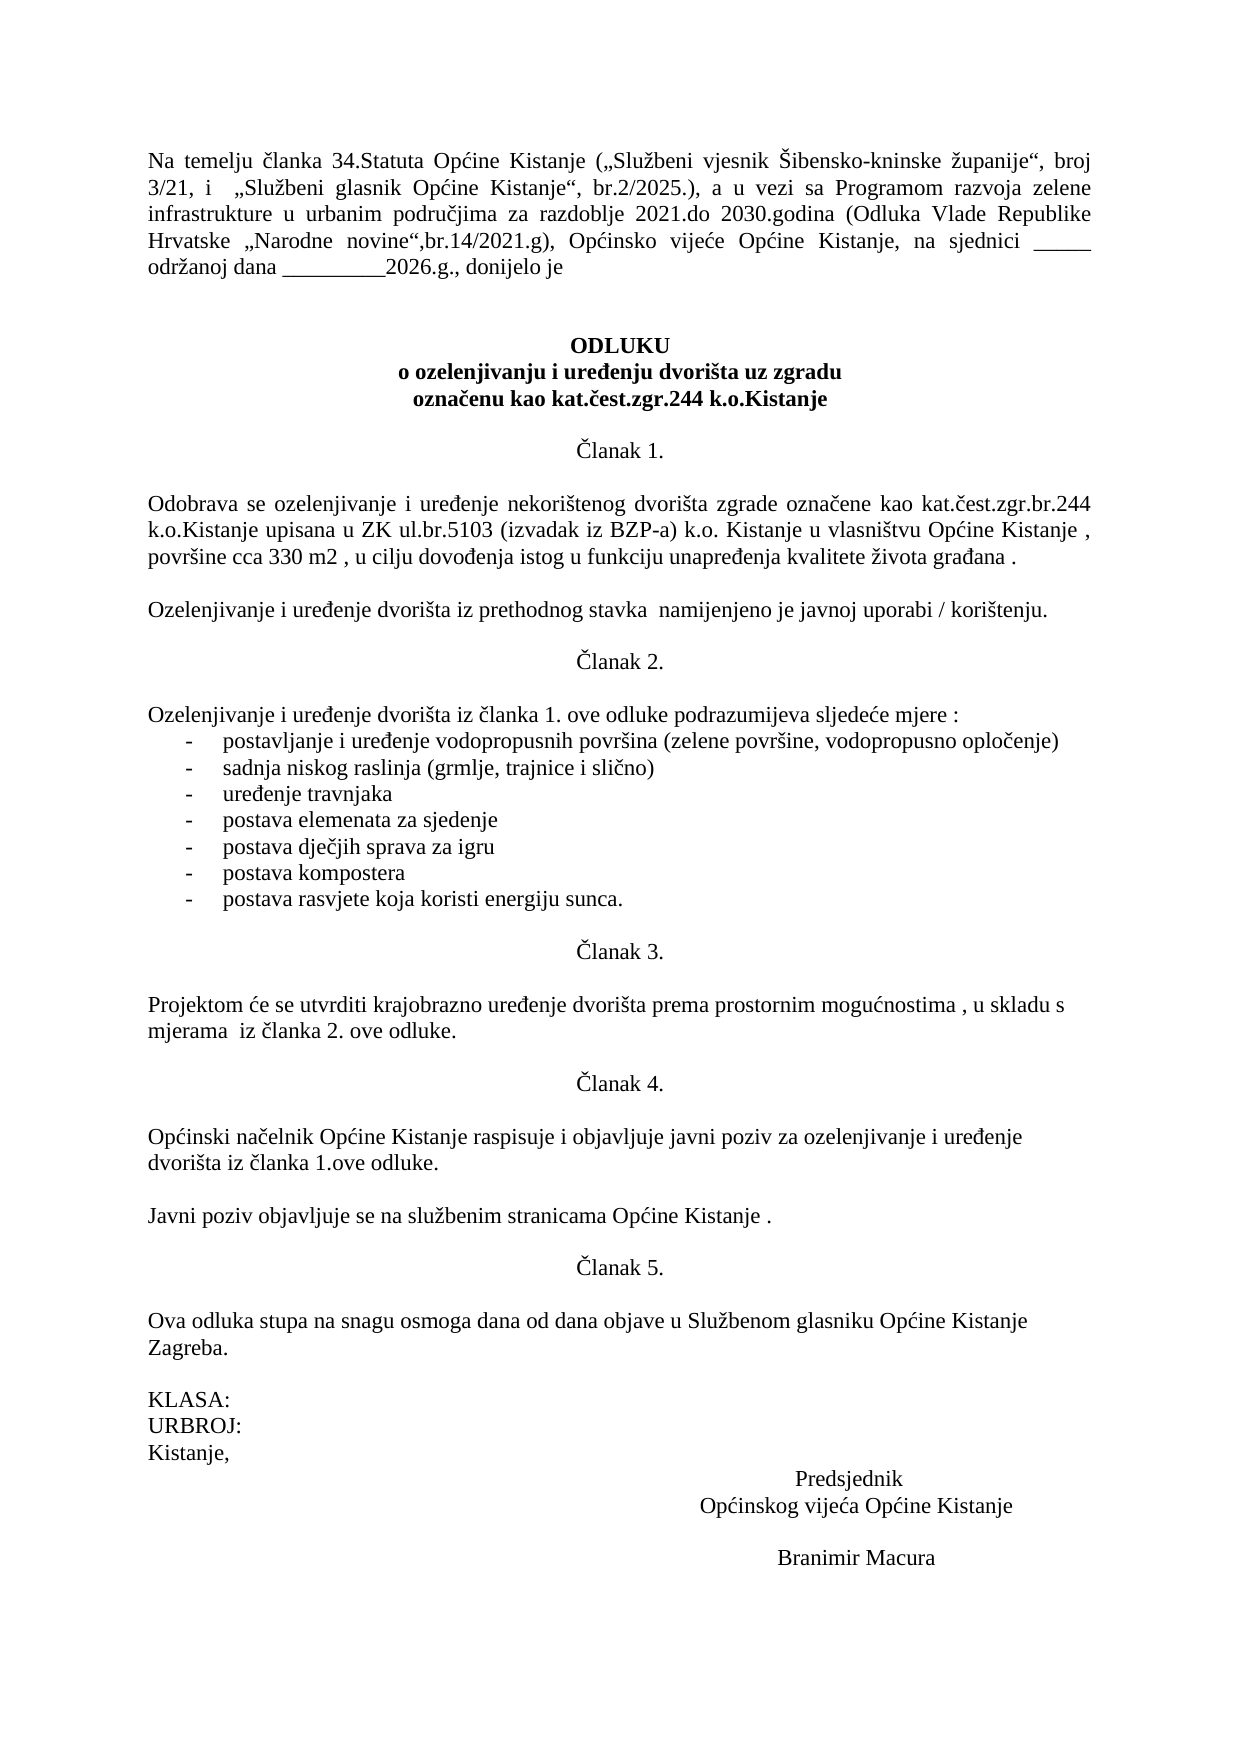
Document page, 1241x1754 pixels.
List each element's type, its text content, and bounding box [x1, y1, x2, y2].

text Javni poziv objavljuje se na službenim stranicama Općine Kistanje . [148, 1202, 1093, 1228]
text ODLUKU [148, 332, 1093, 358]
text Projektom će se utvrditi krajobrazno uređenje dvorišta prema prostornim mogućnostima , u skladu s mjerama iz članka 2. ove odluke. [148, 991, 1093, 1044]
text URBROJ: [148, 1413, 1093, 1439]
text Ova odluka stupa na snagu osmoga dana od dana objave u Službenom glasniku Općine Kistanje Zagreba. [148, 1307, 1093, 1360]
text Odobrava se ozelenjivanje i uređenje nekorištenog dvorišta zgrade označene kao kat.čest.zgr.br.244 k.o.Kistanje upisana u ZK ul.br.5103 (izvadak iz BZP-a) k.o. Kistanje u vlasništvu Općine Kistanje , površine cca 330 m2 , u cilju dovođenja istog u funkciju unapređenja kvalitete života građana . [148, 490, 1093, 569]
list uređenje travnjaka [185, 780, 1093, 806]
list postavljanje i uređenje vodopropusnih površina (zelene površine, vodopropusno opločenje) [185, 727, 1093, 754]
text označenu kao kat.čest.zgr.244 k.o.Kistanje [148, 385, 1093, 411]
text Općinskog vijeća Općine Kistanje [620, 1492, 1093, 1518]
list postava rasvjete koja koristi energiju sunca. [185, 886, 1093, 912]
text Članak 3. [148, 938, 1093, 964]
text Branimir Macura [620, 1544, 1093, 1571]
text Kistanje, [148, 1439, 1093, 1465]
text Predsjednik [664, 1465, 1093, 1492]
list postava elemenata za sjedenje [185, 806, 1093, 833]
text Ozelenjivanje i uređenje dvorišta iz članka 1. ove odluke podrazumijeva sljedeće mjere : [148, 701, 1093, 727]
list postava kompostera [185, 859, 1093, 886]
text Općinski načelnik Općine Kistanje raspisuje i objavljuje javni poziv za ozelenjivanje i uređenje dvorišta iz članka 1.ove odluke. [148, 1123, 1093, 1175]
text Članak 4. [148, 1070, 1093, 1096]
list postava dječjih sprava za igru [185, 833, 1093, 859]
text Na temelju članka 34.Statuta Općine Kistanje („Službeni vjesnik Šibensko-kninske županije“, broj 3/21, i „Službeni glasnik Općine Kistanje“, br.2/2025.), a u vezi sa Programom razvoja zelene infrastrukture u urbanim područjima za razdoblje 2021.do 2030.godina (Odluka Vlade Republike Hrvatske „Narodne novine“,br.14/2021.g), Općinsko vijeće Općine Kistanje, na sjednici _____ održanoj dana _________2026.g., donijelo je [148, 148, 1093, 279]
text Članak 2. [148, 648, 1093, 675]
text Članak 5. [148, 1254, 1093, 1281]
list sadnja niskog raslinja (grmlje, trajnice i slično) [185, 754, 1093, 780]
text Ozelenjivanje i uređenje dvorišta iz prethodnog stavka namijenjeno je javnoj uporabi / korištenju. [148, 596, 1093, 622]
text o ozelenjivanju i uređenju dvorišta uz zgradu [148, 358, 1093, 385]
text KLASA: [148, 1386, 1093, 1413]
text Članak 1. [148, 437, 1093, 464]
